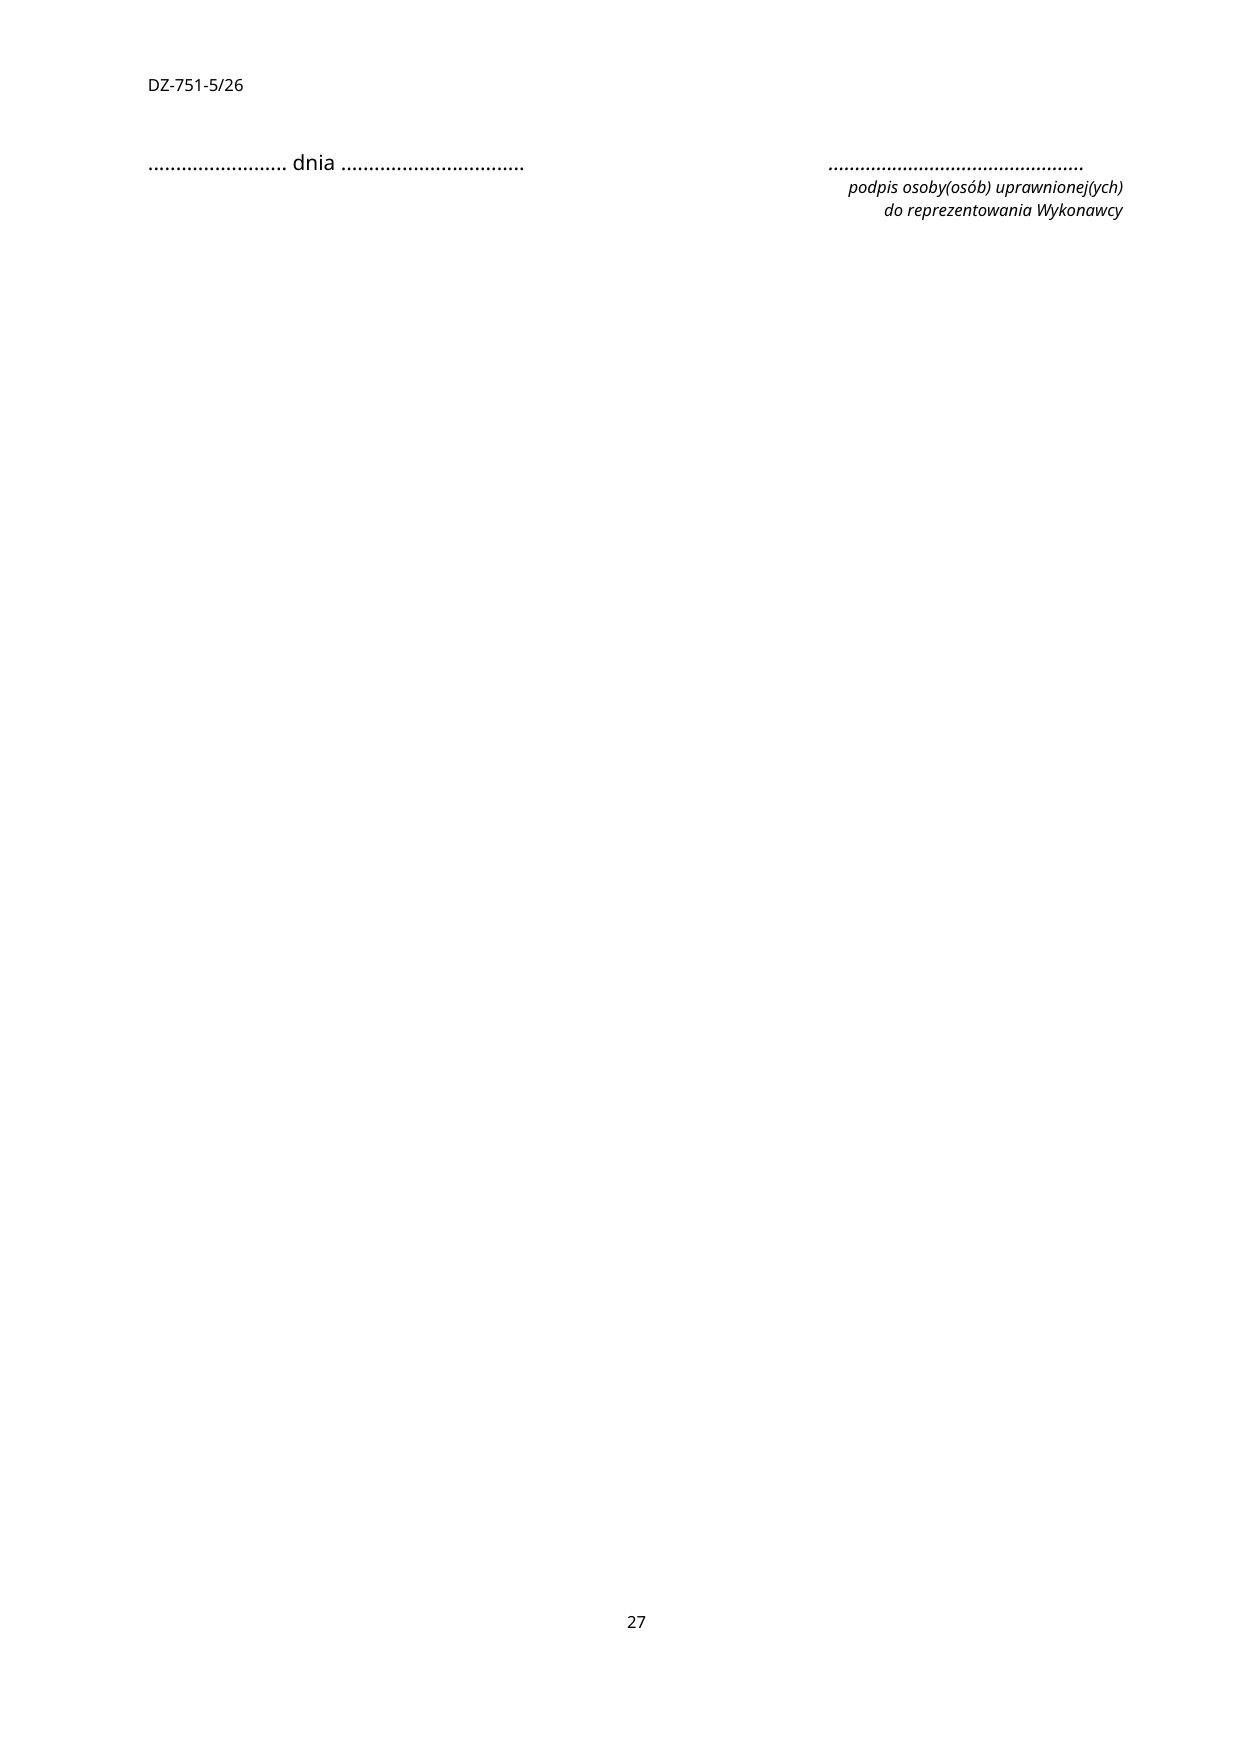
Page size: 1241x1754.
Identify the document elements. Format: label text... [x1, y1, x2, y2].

text ......................... dnia ................................. ………………………………………… [148, 148, 1125, 176]
text podpis osoby(osób) uprawnionej(ych) [222, 176, 1125, 199]
text do reprezentowania Wykonawcy [222, 199, 1125, 221]
